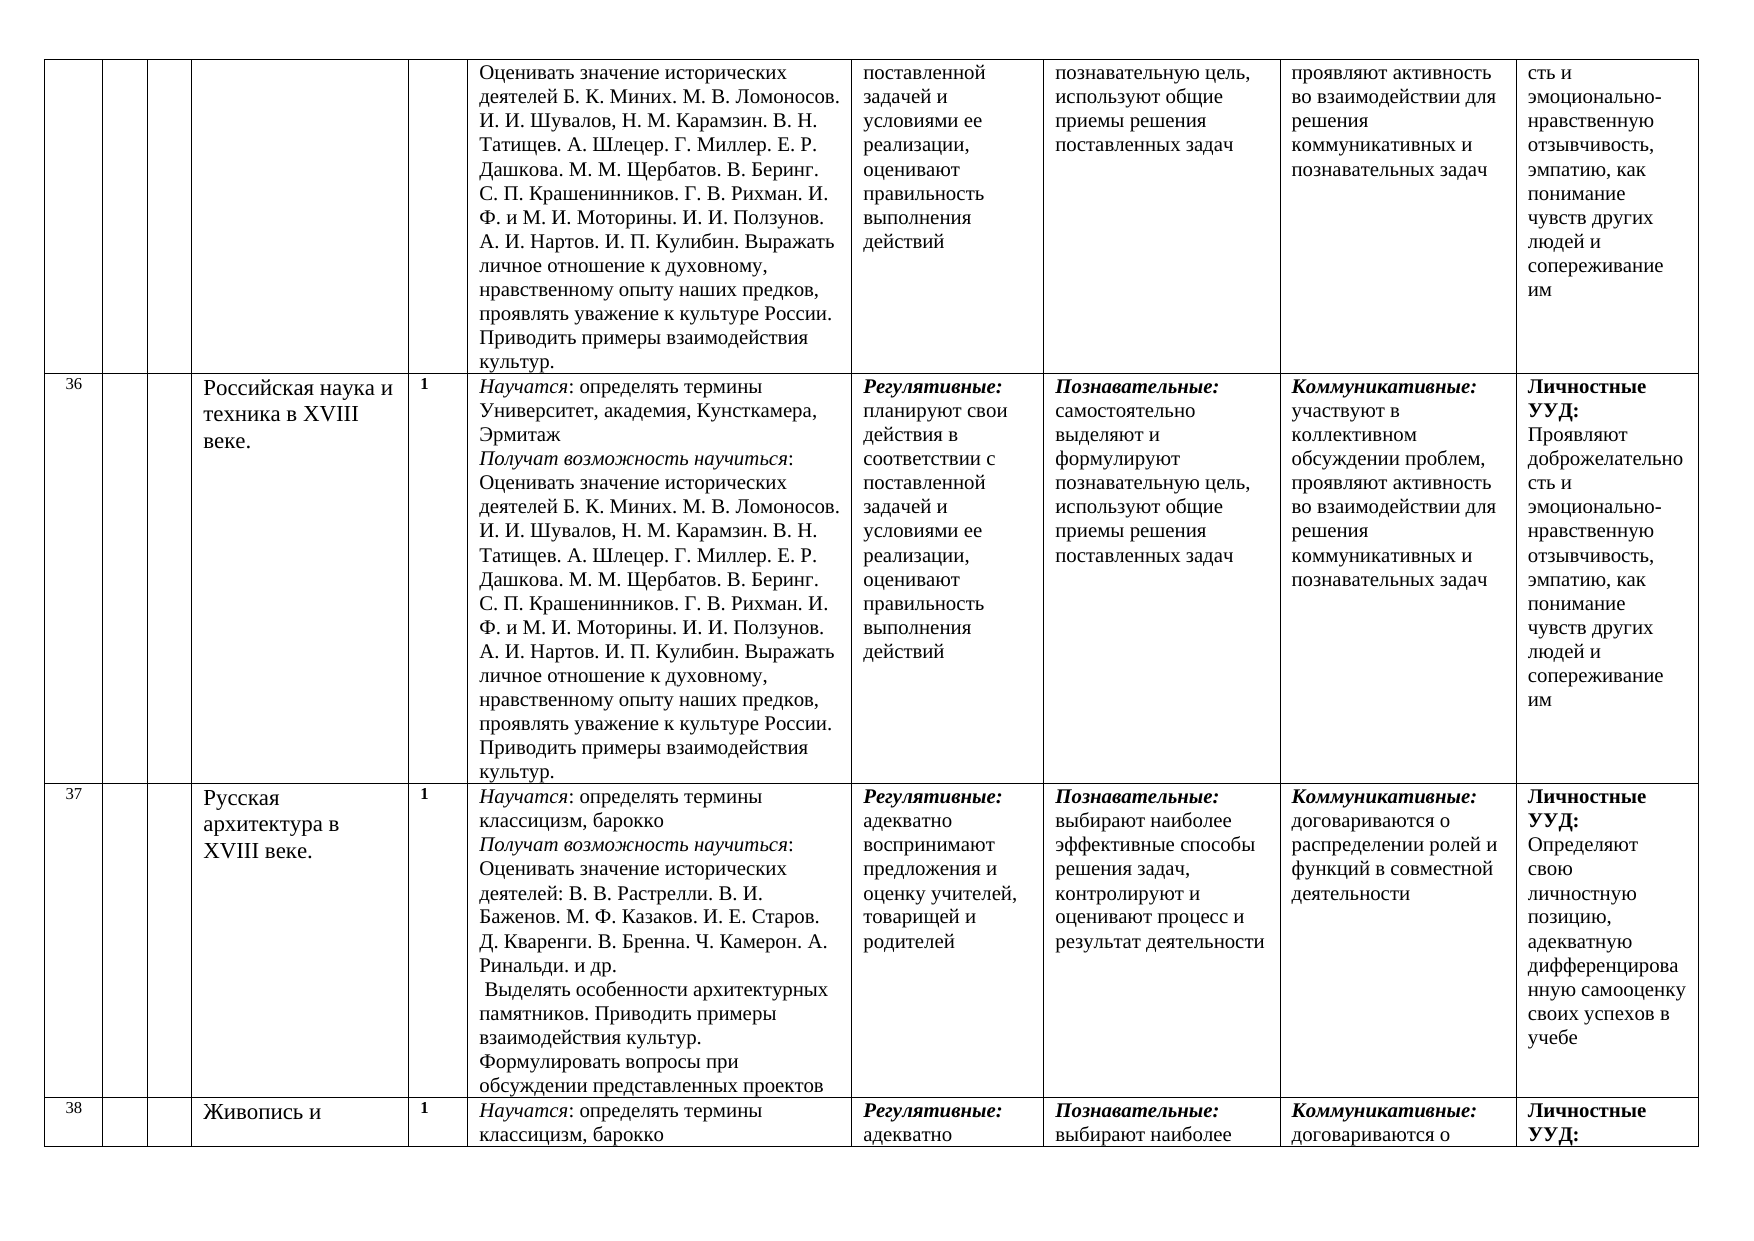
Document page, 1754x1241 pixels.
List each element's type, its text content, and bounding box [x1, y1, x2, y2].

table_cell [148, 60, 191, 373]
table_cell Русская архитектура в XVIII веке. [192, 784, 408, 1097]
table_cell 1 [409, 374, 467, 783]
table_cell Личностные УУД: Проявляют доброжелательность и эмоционально-нравственную отзывчивость, эмпатию, как понимание чувств других людей и сопереживание им [1517, 374, 1698, 783]
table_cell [852, 1098, 1043, 1146]
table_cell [192, 1098, 408, 1146]
table_cell [103, 784, 147, 1097]
table_cell Коммуникативные: договариваются о распределении ролей и функций в совместной деятельности [1281, 784, 1516, 1097]
table_cell [148, 784, 191, 1097]
table_cell [103, 60, 147, 373]
table_cell 38 [45, 1098, 102, 1146]
table_cell [148, 1098, 191, 1146]
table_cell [1281, 1098, 1516, 1146]
table_cell Регулятивные: адекватно воспринимают предложения и оценку учителей, товарищей и родителей [852, 784, 1043, 1097]
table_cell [192, 60, 408, 373]
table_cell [1044, 1098, 1280, 1146]
table_cell 1 [409, 60, 467, 373]
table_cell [1281, 60, 1516, 373]
table_cell 1 [409, 784, 467, 1097]
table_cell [1044, 60, 1280, 373]
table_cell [468, 1098, 851, 1146]
table_cell [148, 374, 191, 783]
table_cell Познавательные: самостоятельно выделяют и формулируют познавательную цель, используют общие приемы решения поставленных задач [1044, 374, 1280, 783]
table_cell Личностные УУД: Определяют свою личностную позицию, адекватную дифференцированную самооценку своих успехов в учебе [1517, 784, 1698, 1097]
table_cell Регулятивные: планируют свои действия в соответствии с поставленной задачей и условиями ее реализации, оценивают правильность выполнения действий [852, 374, 1043, 783]
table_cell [852, 60, 1043, 373]
table_cell Российская наука и техника в XVIII веке. [192, 374, 408, 783]
table_cell Познавательные: выбирают наиболее эффективные способы решения задач, контролируют и оценивают процесс и результат деятельности [1044, 784, 1280, 1097]
table_cell 35 [45, 60, 102, 373]
table_cell 37 [45, 784, 102, 1097]
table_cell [468, 60, 851, 373]
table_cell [1517, 1098, 1698, 1146]
table_cell [103, 374, 147, 783]
table_cell 1 [409, 1098, 467, 1146]
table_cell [1517, 60, 1698, 373]
table_cell [103, 1098, 147, 1146]
table_cell 36 [45, 374, 102, 783]
